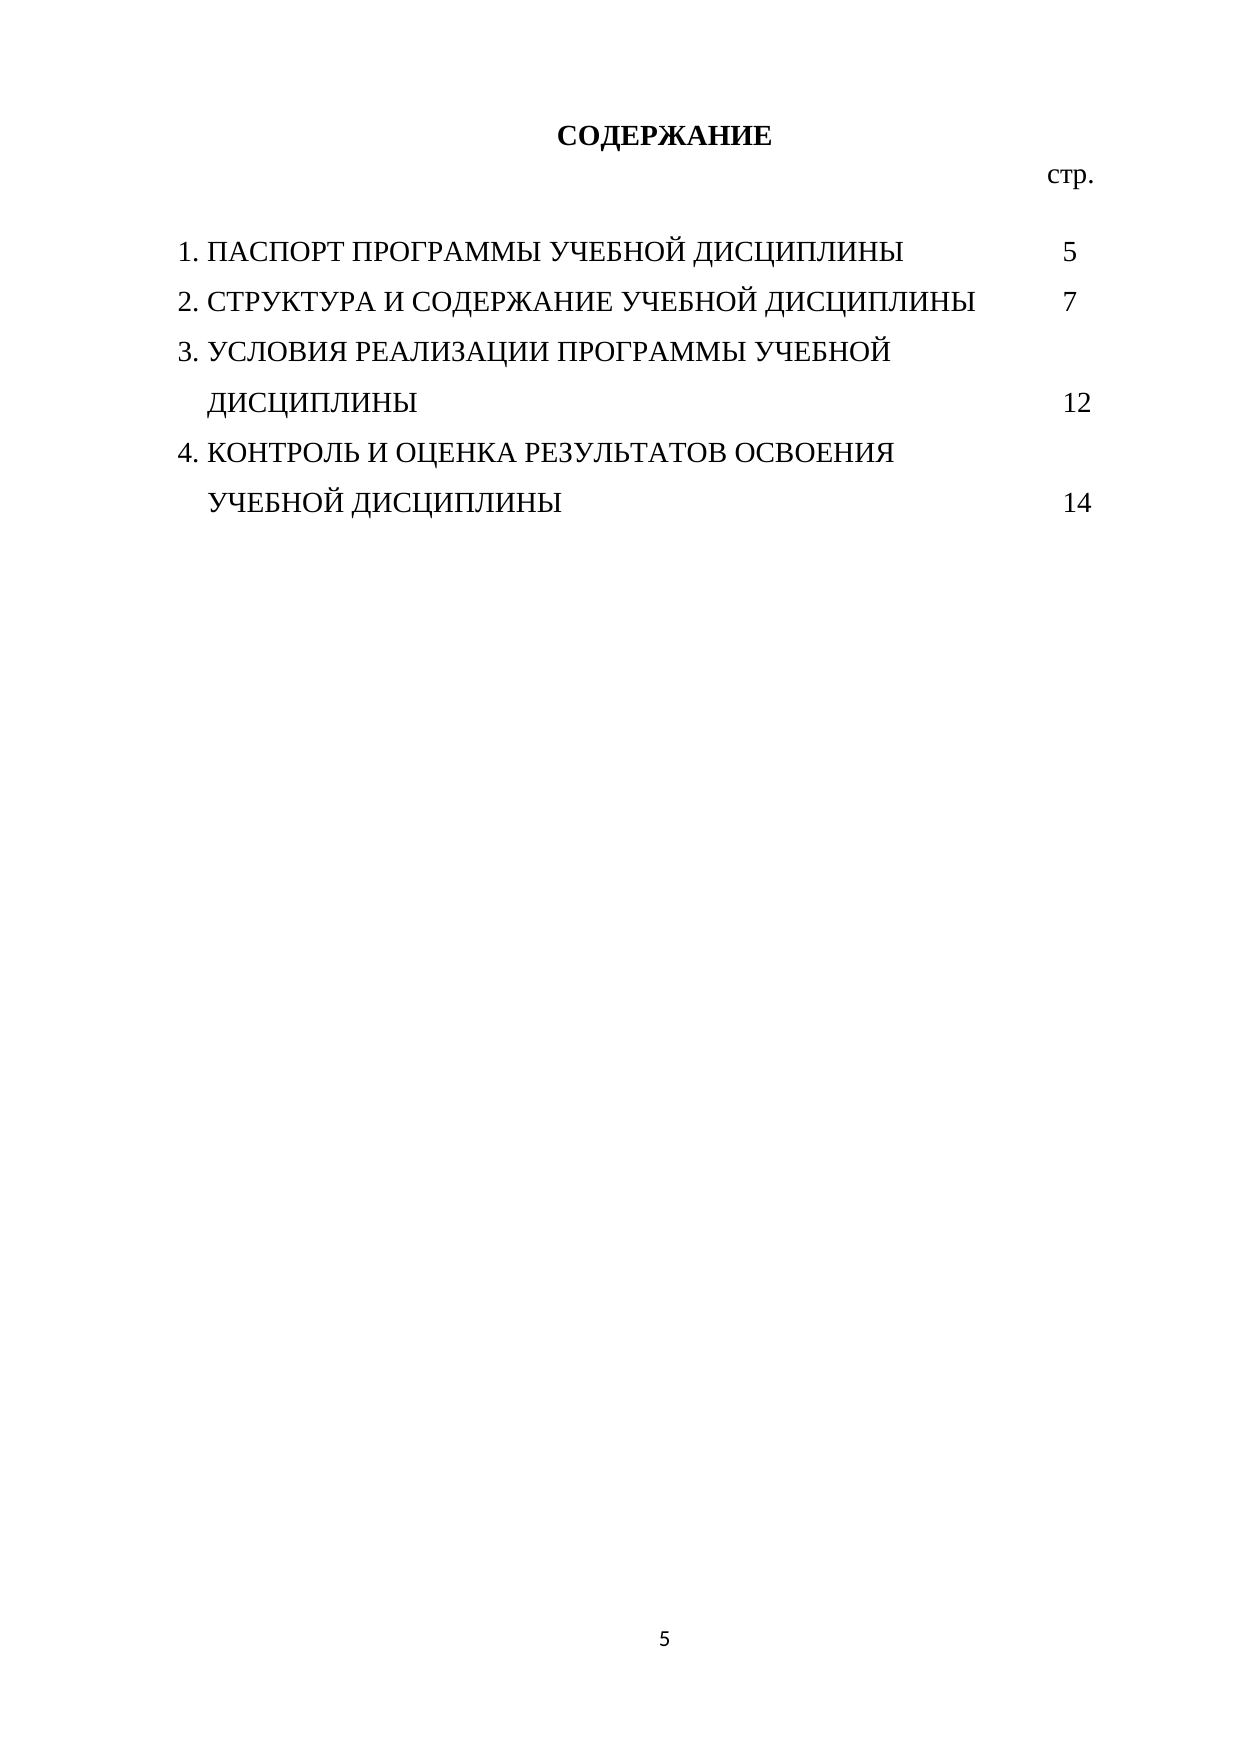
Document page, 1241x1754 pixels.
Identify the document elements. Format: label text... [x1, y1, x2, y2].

text СОДЕРЖАНИЕ [177, 118, 1152, 152]
list УСЛОВИЯ РЕАЛИЗАЦИИ ПРОГРАММЫ УЧЕБНОЙ [177, 334, 1152, 368]
text ДИСЦИПЛИНЫ 12 [207, 385, 1152, 418]
list КОНТРОЛЬ И ОЦЕНКА РЕЗУЛЬТАТОВ ОСВОЕНИЯ [177, 435, 1152, 468]
list ПАСПОРТ ПРОГРАММЫ УЧЕБНОЙ ДИСЦИПЛИНЫ 5 [177, 234, 1152, 267]
text стр. [916, 157, 1152, 190]
list СТРУКТУРА И СОДЕРЖАНИЕ УЧЕБНОЙ ДИСЦИПЛИНЫ 7 [177, 284, 1152, 318]
text УЧЕБНОЙ ДИСЦИПЛИНЫ 14 [207, 485, 1152, 519]
